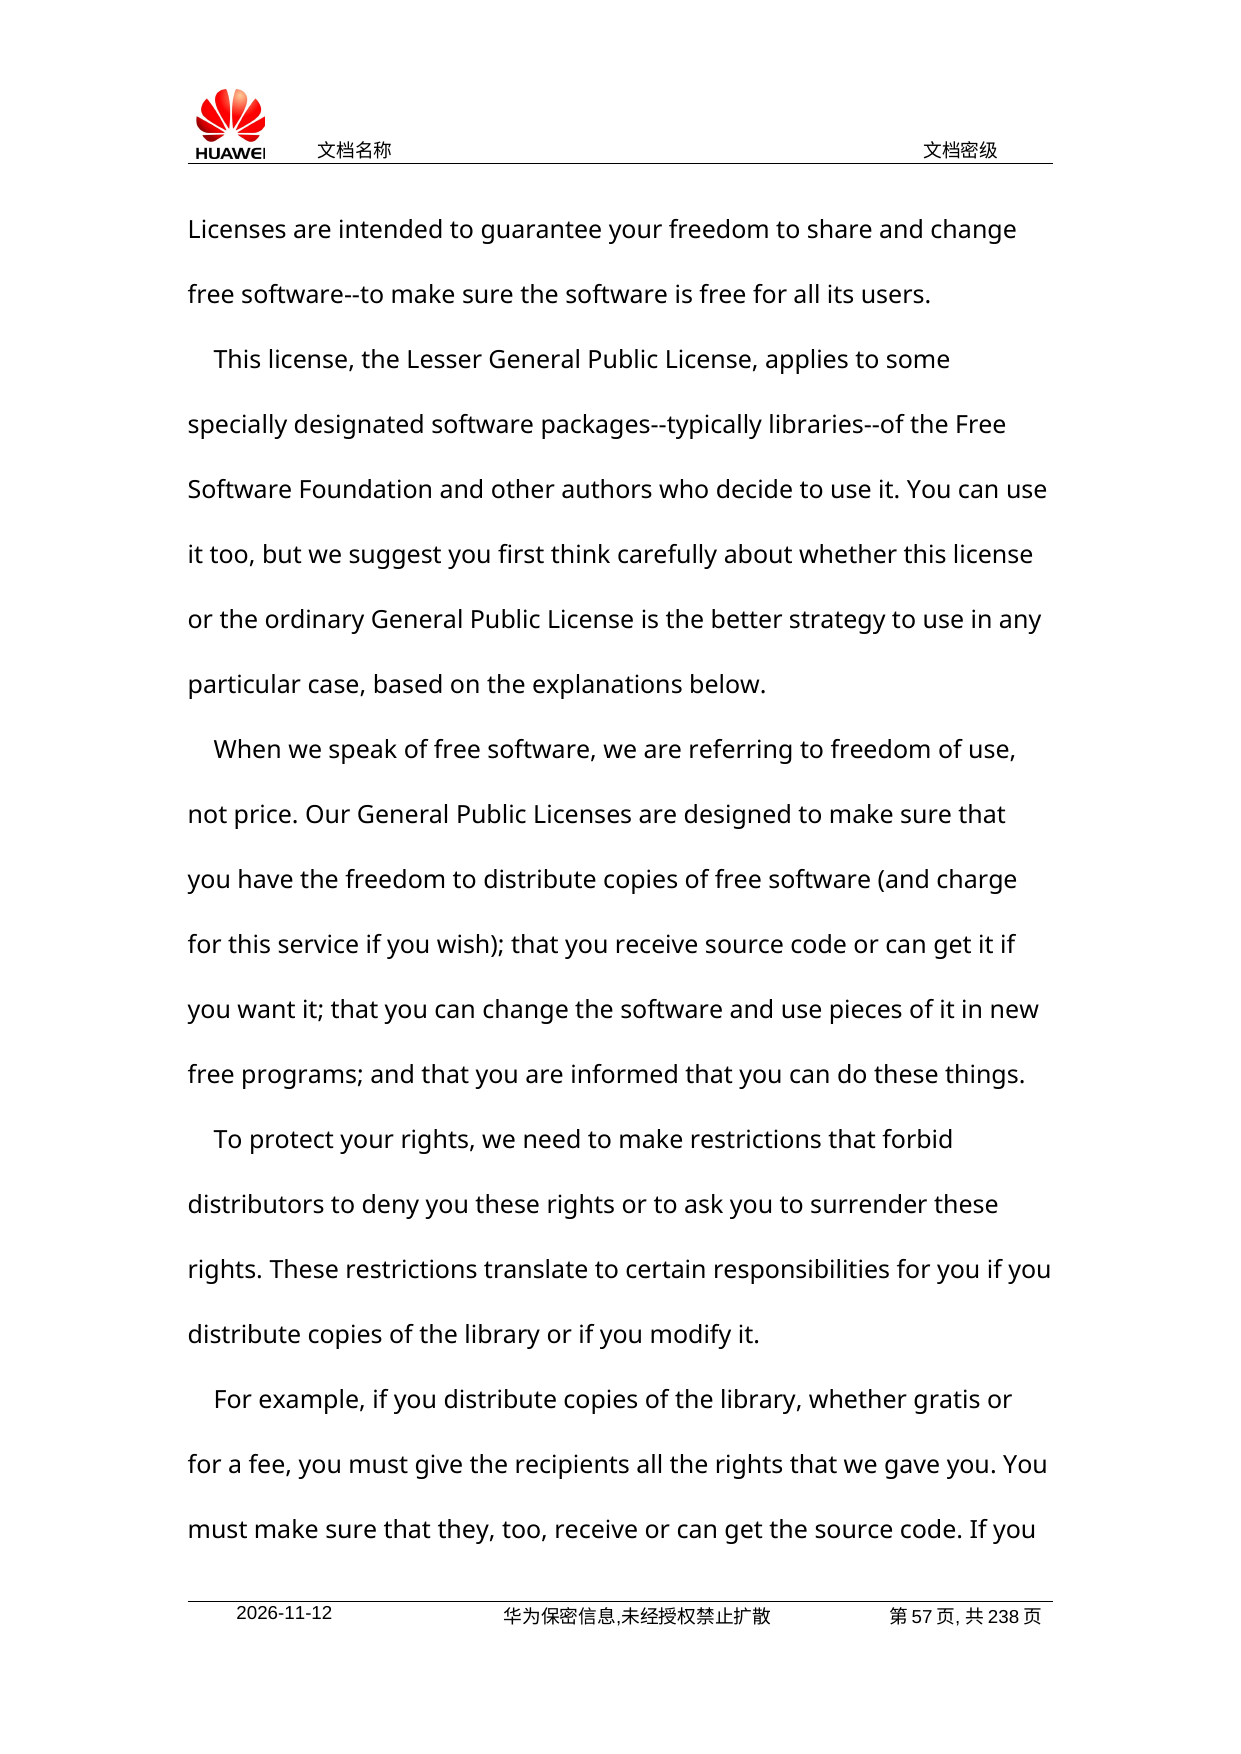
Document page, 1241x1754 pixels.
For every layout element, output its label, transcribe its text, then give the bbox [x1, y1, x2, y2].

text To protect your rights, we need to make restrictions that forbid distributors to deny you these rights or to ask you to surrender these rights. These restrictions translate to certain responsibilities for you if you distribute copies of the library or if you modify it. [187, 1106, 1053, 1366]
text This license, the Lesser General Public License, applies to some specially designated software packages--typically libraries--of the Free Software Foundation and other authors who decide to use it. You can use it too, but we suggest you first think carefully about whether this license or the ordinary General Public License is the better strategy to use in any particular case, based on the explanations below. [187, 326, 1053, 716]
text When we speak of free software, we are referring to freedom of use, not price. Our General Public Licenses are designed to make sure that you have the freedom to distribute copies of free software (and charge for this service if you wish); that you receive source code or can get it if you want it; that you can change the software and use pieces of it in new free programs; and that you are informed that you can do these things. [187, 716, 1053, 1106]
picture [196, 89, 265, 159]
